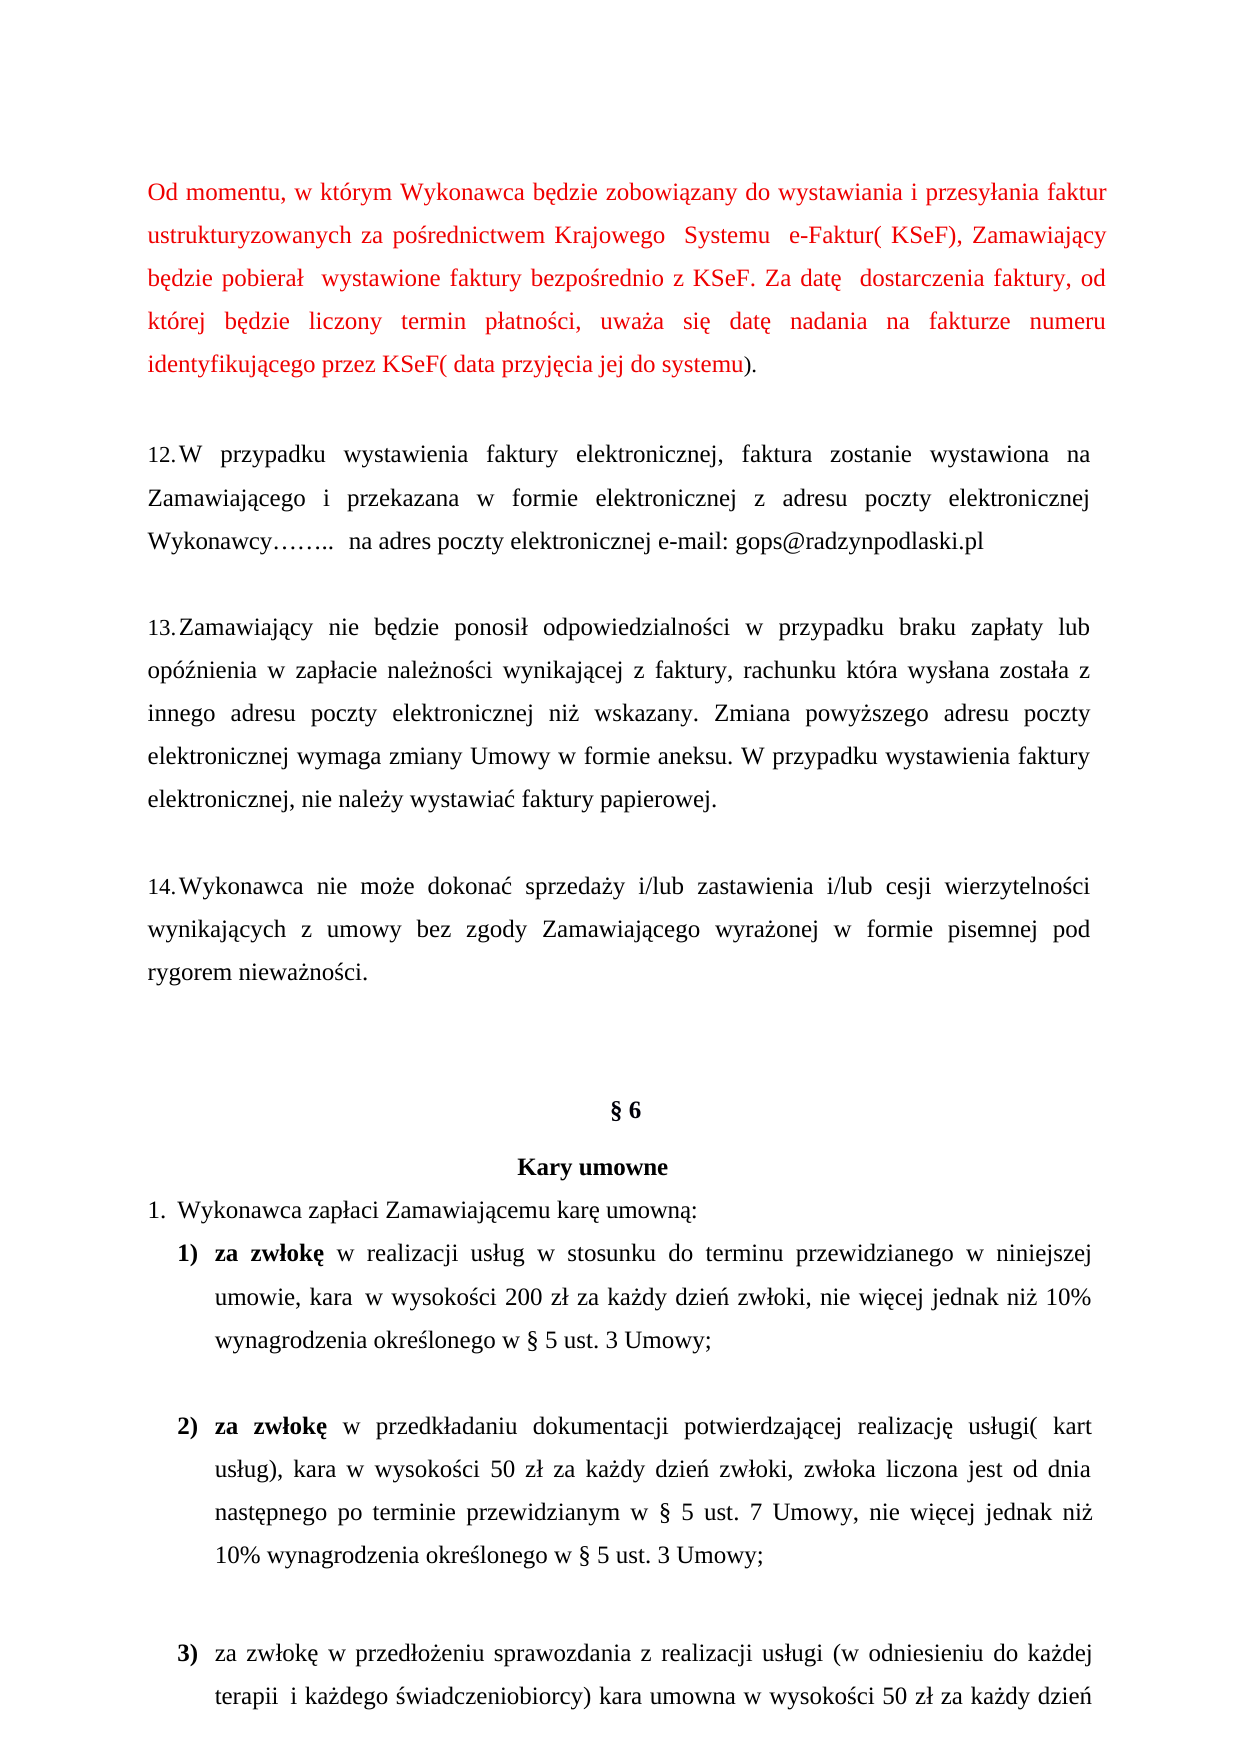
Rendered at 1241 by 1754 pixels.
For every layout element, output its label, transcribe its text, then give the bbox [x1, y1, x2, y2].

list W przypadku wystawienia faktury elektronicznej, faktura zostanie wystawiona na Zamawiającego i przekazana w formie elektronicznej z adresu poczty elektronicznej Wykonawcy…….. na adres poczty elektronicznej e-mail: gops@radzynpodlaski.pl [147, 439, 1091, 554]
text Kary umowne [177, 1152, 1008, 1181]
list za zwłokę w przedkładaniu dokumentacji potwierdzającej realizację usługi( kart usług), kara w wysokości 50 zł za każdy dzień zwłoki, zwłoka liczona jest od dnia następnego po terminie przewidzianym w § 5 ust. 7 Umowy, nie więcej jednak niż 10% wynagrodzenia określonego w § 5 ust. 3 Umowy; [177, 1411, 1093, 1569]
list za zwłokę w realizacji usług w stosunku do terminu przewidzianego w niniejszej umowie, kara w wysokości 200 zł za każdy dzień zwłoki, nie więcej jednak niż 10% wynagrodzenia określonego w § 5 ust. 3 Umowy; [177, 1238, 1093, 1353]
list Zamawiający nie będzie ponosił odpowiedzialności w przypadku braku zapłaty lub opóźnienia w zapłacie należności wynikającej z faktury, rachunku która wysłana została z innego adresu poczty elektronicznej niż wskazany. Zmiana powyższego adresu poczty elektronicznej wymaga zmiany Umowy w formie aneksu. W przypadku wystawienia faktury elektronicznej, nie należy wystawiać faktury papierowej. [147, 612, 1091, 813]
list Wykonawca nie może dokonać sprzedaży i/lub zastawienia i/lub cesji wierzytelności wynikających z umowy bez zgody Zamawiającego wyrażonej w formie pisemnej pod rygorem nieważności. [147, 871, 1091, 986]
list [177, 1638, 1093, 1709]
subtitle § 6 [144, 1095, 1107, 1123]
list Od momentu, w którym Wykonawca będzie zobowiązany do wystawiania i przesyłania faktur ustrukturyzowanych za pośrednictwem Krajowego Systemu e-Faktur( KSeF), Zamawiający będzie pobierał wystawione faktury bezpośrednio z KSeF. Za datę dostarczenia faktury, od której będzie liczony termin płatności, uważa się datę nadania na fakturze numeru identyfikującego przez KSeF( data przyjęcia jej do systemu). [147, 177, 1107, 378]
list Wykonawca zapłaci Zamawiającemu karę umowną: [147, 1196, 1107, 1224]
